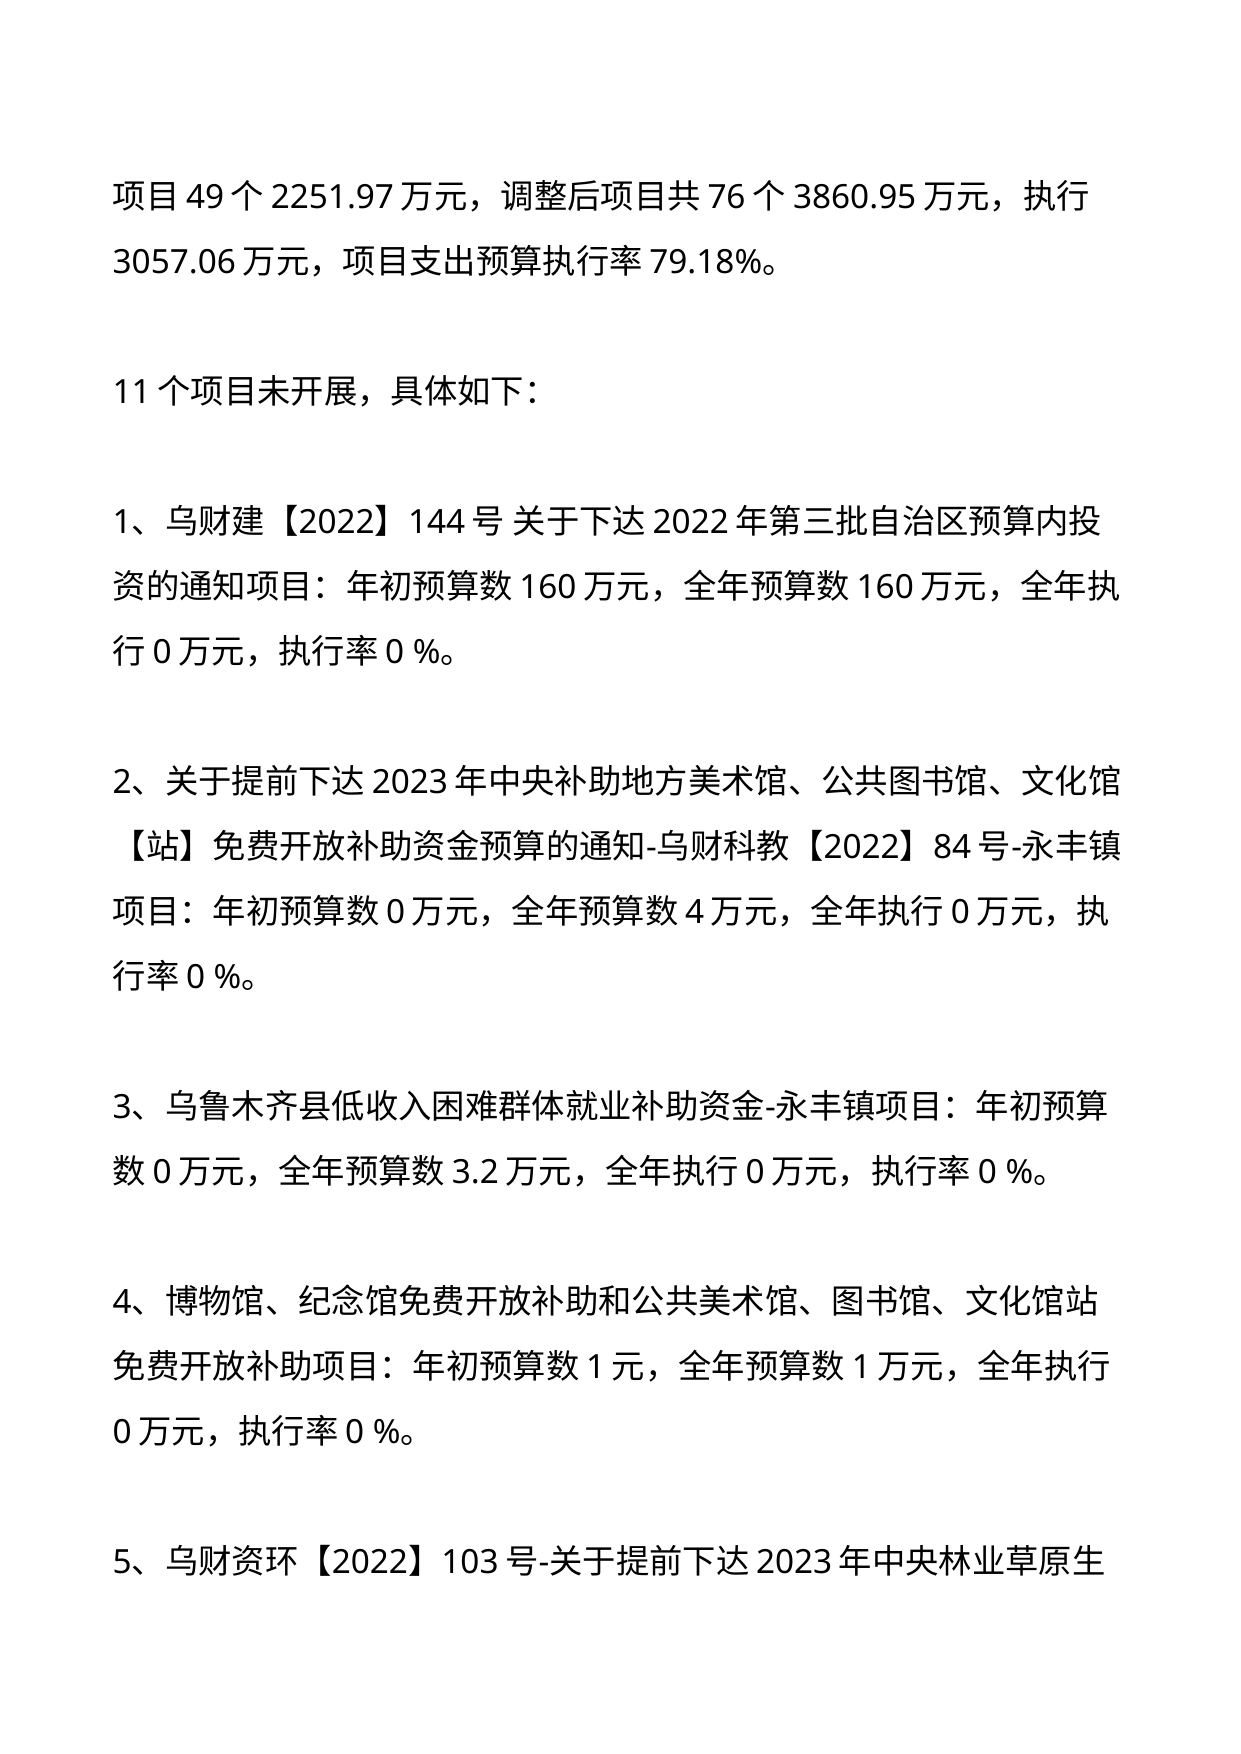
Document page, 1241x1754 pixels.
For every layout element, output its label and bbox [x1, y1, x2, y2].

text [112, 162, 1128, 1592]
